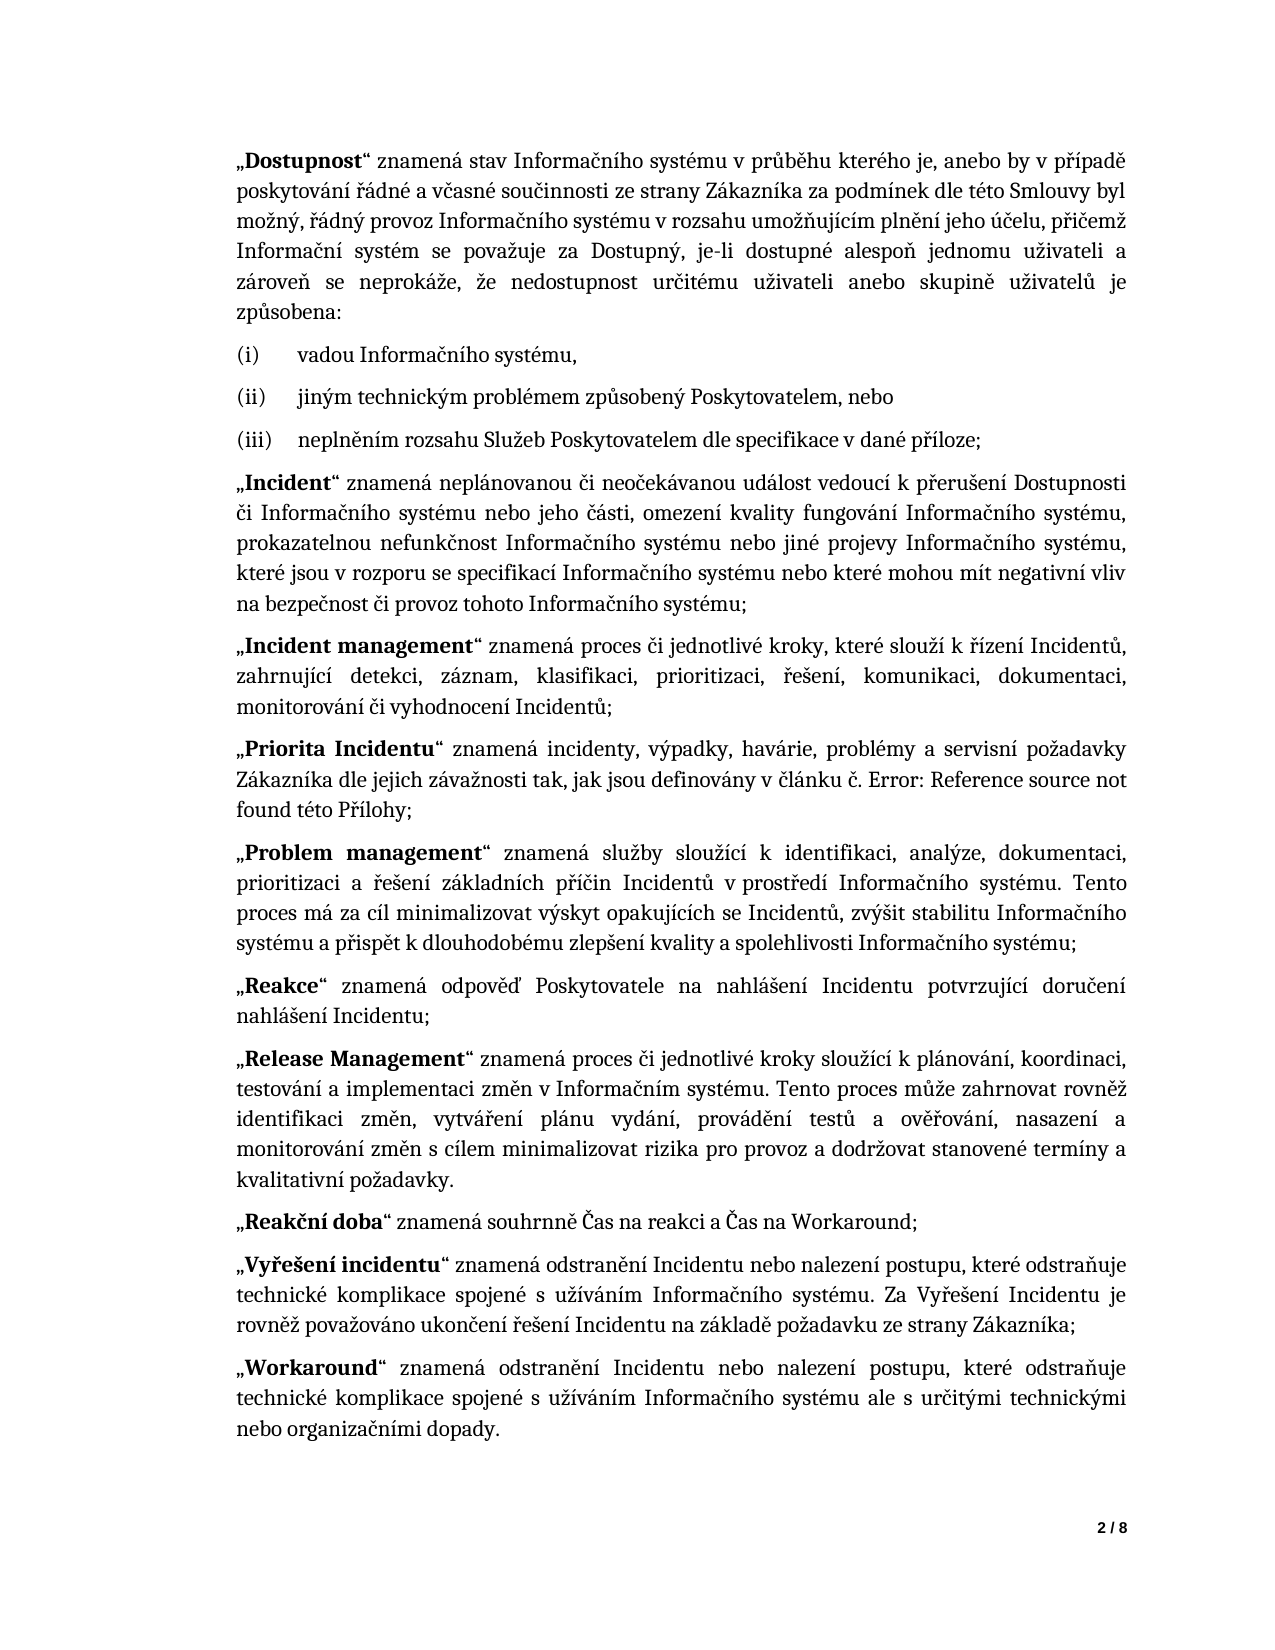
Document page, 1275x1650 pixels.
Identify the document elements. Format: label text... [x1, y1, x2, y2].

text „Vyřešení incidentu“ znamená odstranění Incidentu nebo nalezení postupu, které odstraňuje technické komplikace spojené s užíváním Informačního systému. Za Vyřešení Incidentu je rovněž považováno ukončení řešení Incidentu na základě požadavku ze strany Zákazníka; [236, 1252, 1127, 1338]
text „Priorita Incidentu“ znamená incidenty, výpadky, havárie, problémy a servisní požadavky Zákazníka dle jejich závažnosti tak, jak jsou definovány v článku č. 0 této Přílohy; [236, 736, 1127, 823]
text (ii) jiným technickým problémem způsobený Poskytovatelem, nebo [236, 384, 1127, 410]
text „Incident“ znamená neplánovanou či neočekávanou událost vedoucí k přerušení Dostupnosti či Informačního systému nebo jeho části, omezení kvality fungování Informačního systému, prokazatelnou nefunkčnost Informačního systému nebo jiné projevy Informačního systému, které jsou v rozporu se specifikací Informačního systému nebo které mohou mít negativní vliv na bezpečnost či provoz tohoto Informačního systému; [236, 469, 1127, 617]
text „Reakční doba“ znamená souhrnně Čas na reakci a Čas na Workaround; [236, 1209, 1127, 1235]
text „Dostupnost“ znamená stav Informačního systému v průběhu kterého je, anebo by v případě poskytování řádné a včasné součinnosti ze strany Zákazníka za podmínek dle této Smlouvy byl možný, řádný provoz Informačního systému v rozsahu umožňujícím plnění jeho účelu, přičemž Informační systém se považuje za Dostupný, je-li dostupné alespoň jednomu uživateli a zároveň se neprokáže, že nedostupnost určitému uživateli anebo skupině uživatelů je způsobena: [236, 148, 1127, 325]
text (iii) neplněním rozsahu Služeb Poskytovatelem dle specifikace v dané příloze; [236, 427, 1127, 453]
text „Incident management“ znamená proces či jednotlivé kroky, které slouží k řízení Incidentů, zahrnující detekci, záznam, klasifikaci, prioritizaci, řešení, komunikaci, dokumentaci, monitorování či vyhodnocení Incidentů; [236, 633, 1127, 720]
text „Reakce“ znamená odpověď Poskytovatele na nahlášení Incidentu potvrzující doručení nahlášení Incidentu; [236, 973, 1127, 1029]
text „Workaround“ znamená odstranění Incidentu nebo nalezení postupu, které odstraňuje technické komplikace spojené s užíváním Informačního systému ale s určitými technickými nebo organizačními dopady. [236, 1355, 1127, 1442]
text „Release Management“ znamená proces či jednotlivé kroky sloužící k plánování, koordinaci, testování a implementaci změn v Informačním systému. Tento proces může zahrnovat rovněž identifikaci změn, vytváření plánu vydání, provádění testů a ověřování, nasazení a monitorování změn s cílem minimalizovat rizika pro provoz a dodržovat stanovené termíny a kvalitativní požadavky. [236, 1046, 1127, 1193]
text „Problem management“ znamená služby sloužící k identifikaci, analýze, dokumentaci, prioritizaci a řešení základních příčin Incidentů v prostředí Informačního systému. Tento proces má za cíl minimalizovat výskyt opakujících se Incidentů, zvýšit stabilitu Informačního systému a přispět k dlouhodobému zlepšení kvality a spolehlivosti Informačního systému; [236, 839, 1127, 956]
text (i) vadou Informačního systému, [236, 341, 1127, 368]
